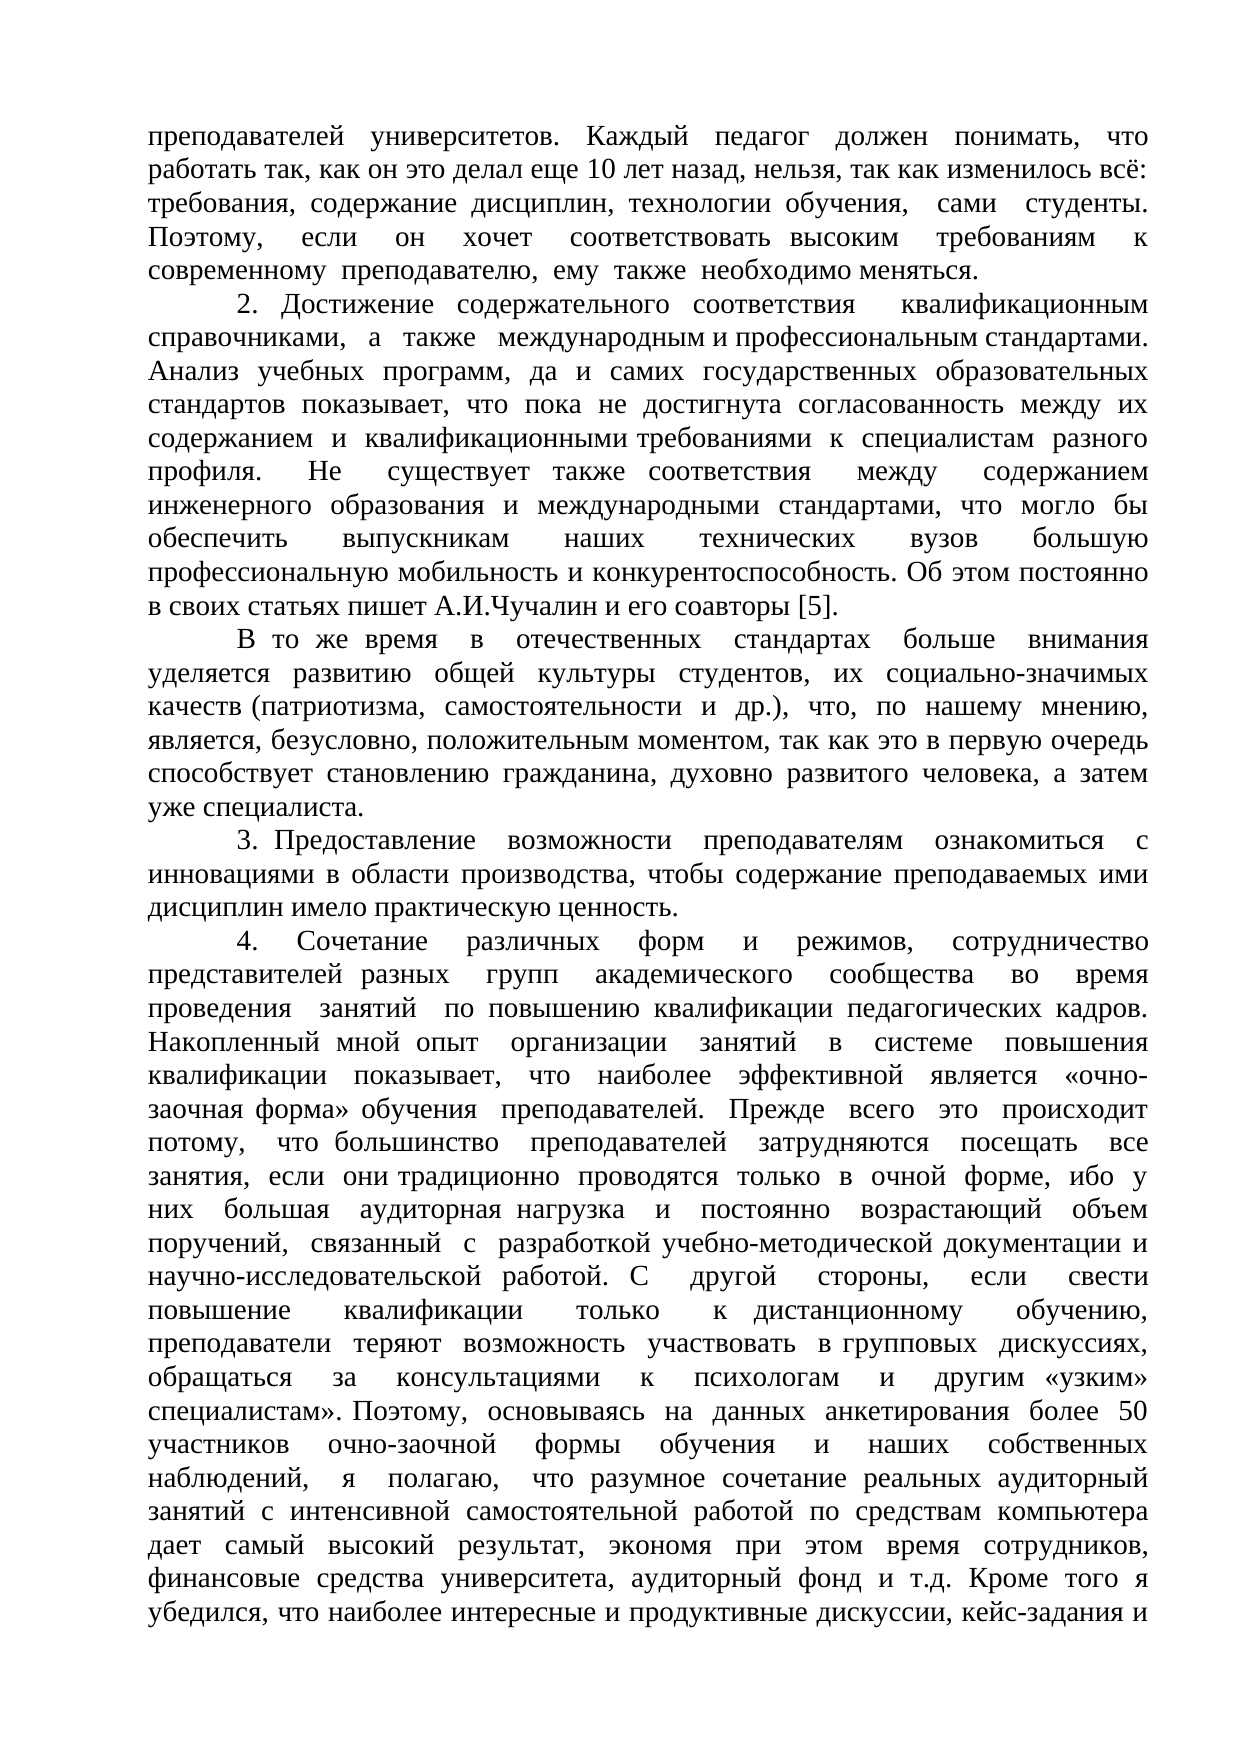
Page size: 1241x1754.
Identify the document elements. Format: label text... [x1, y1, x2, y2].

text 3. Предоставление возможности преподавателям ознакомиться с инновациями в области производства, чтобы содержание преподаваемых ими дисциплин имело практическую ценность. [148, 822, 1149, 923]
text В то же время в отечественных стандартах больше внимания уделяется развитию общей культуры студентов, их социально-значимых качеств (патриотизма, самостоятельности и др.), что, по нашему мнению, является, безусловно, положительным моментом, так как это в первую очередь способствует становлению гражданина, духовно развитого человека, а затем уже специалиста. [148, 621, 1149, 822]
text 2. Достижение содержательного соответствия квалификационным справочниками, а также международным и профессиональным стандартами. Анализ учебных программ, да и самих государственных образовательных стандартов показывает, что пока не достигнута согласованность между их содержанием и квалификационными требованиями к специалистам разного профиля. Не существует также соответствия между содержанием инженерного образования и международными стандартами, что могло бы обеспечить выпускникам наших технических вузов большую профессиональную мобильность и конкурентоспособность. Об этом постоянно в своих статьях пишет А.И.Чучалин и его соавторы [5]. [148, 286, 1149, 621]
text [148, 923, 1149, 1627]
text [148, 118, 1149, 286]
